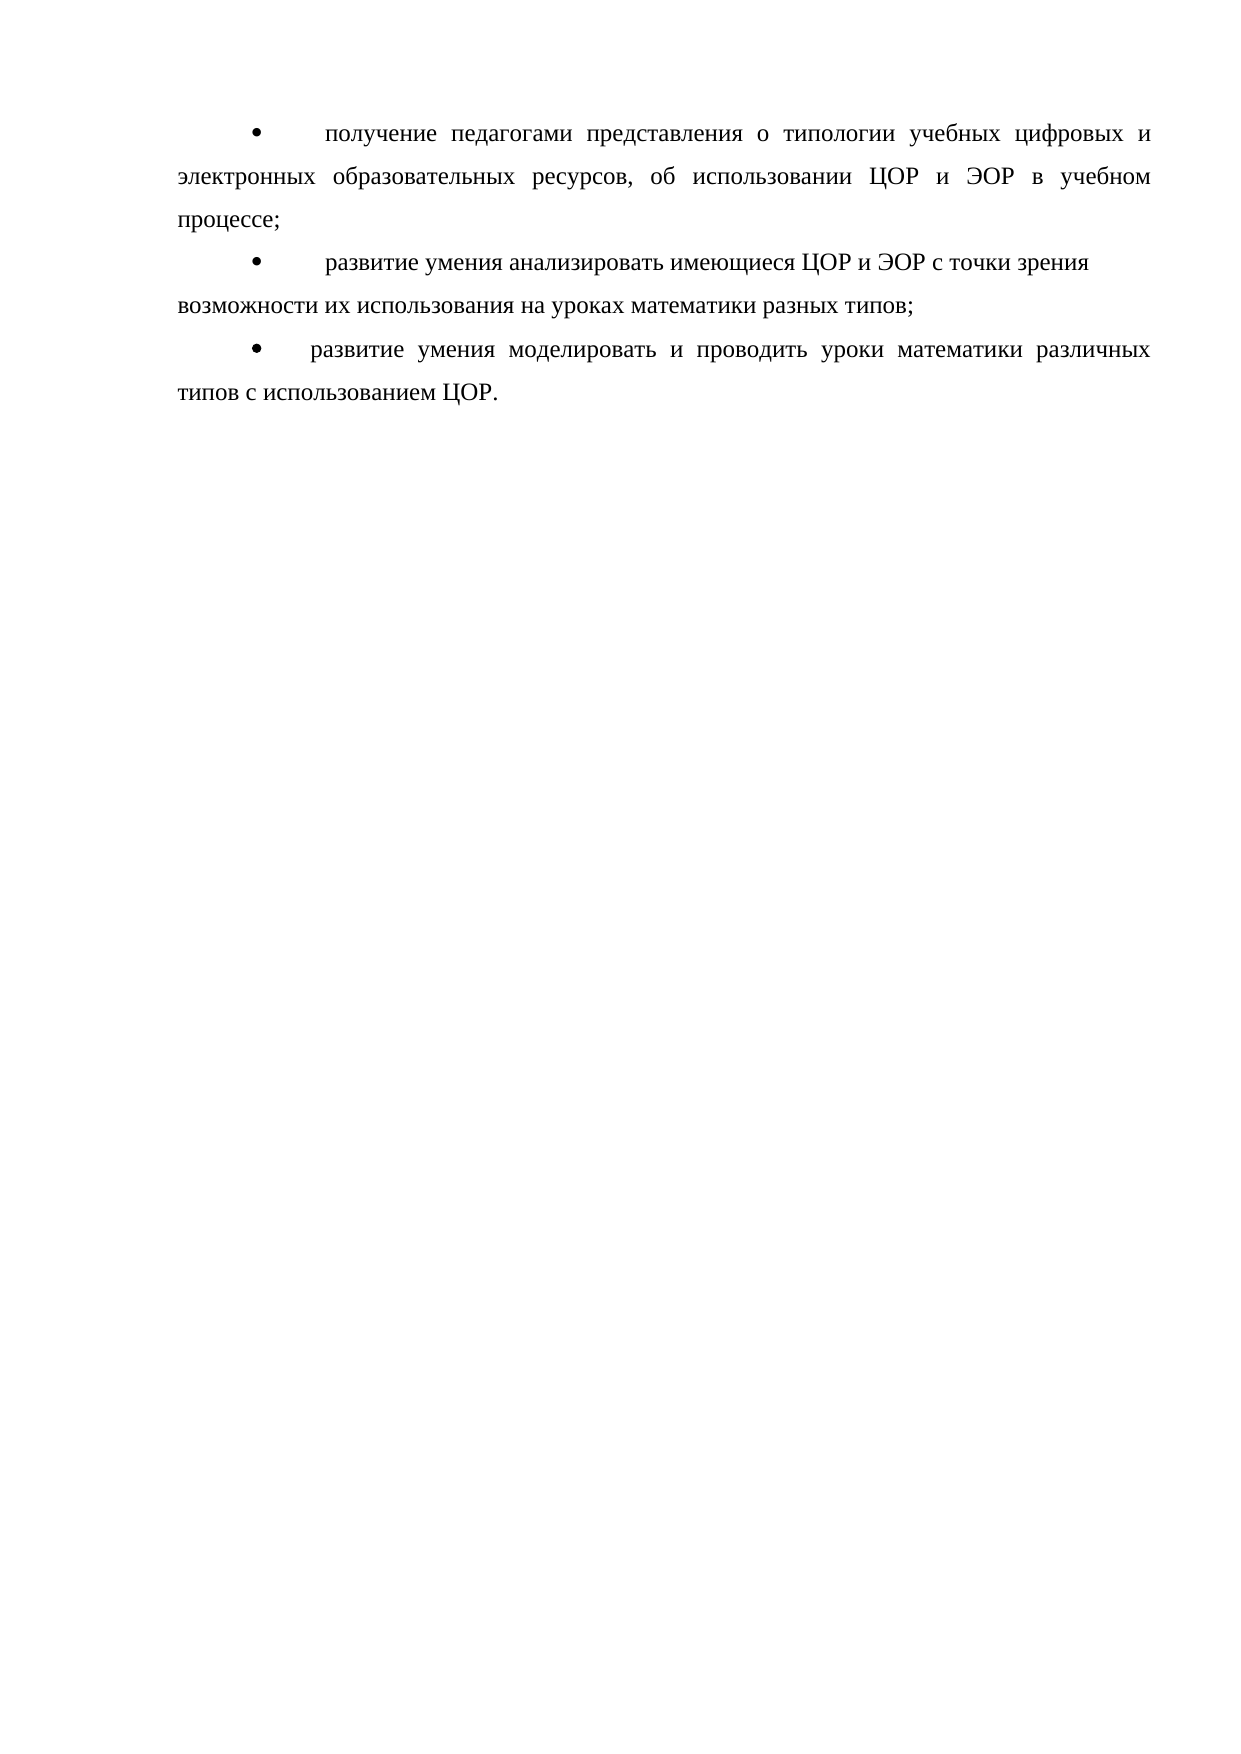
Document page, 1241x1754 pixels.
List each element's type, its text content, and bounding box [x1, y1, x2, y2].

list развитие умения моделировать и проводить уроки математики различных типов с использованием ЦОР. [177, 334, 1152, 406]
list получение педагогами представления о типологии учебных цифровых и электронных образовательных ресурсов, об использовании ЦОР и ЭОР в учебном процессе; [177, 118, 1152, 233]
list развитие умения анализировать имеющиеся ЦОР и ЭОР с точки зрения возможности их использования на уроках математики разных типов; [177, 247, 1152, 319]
